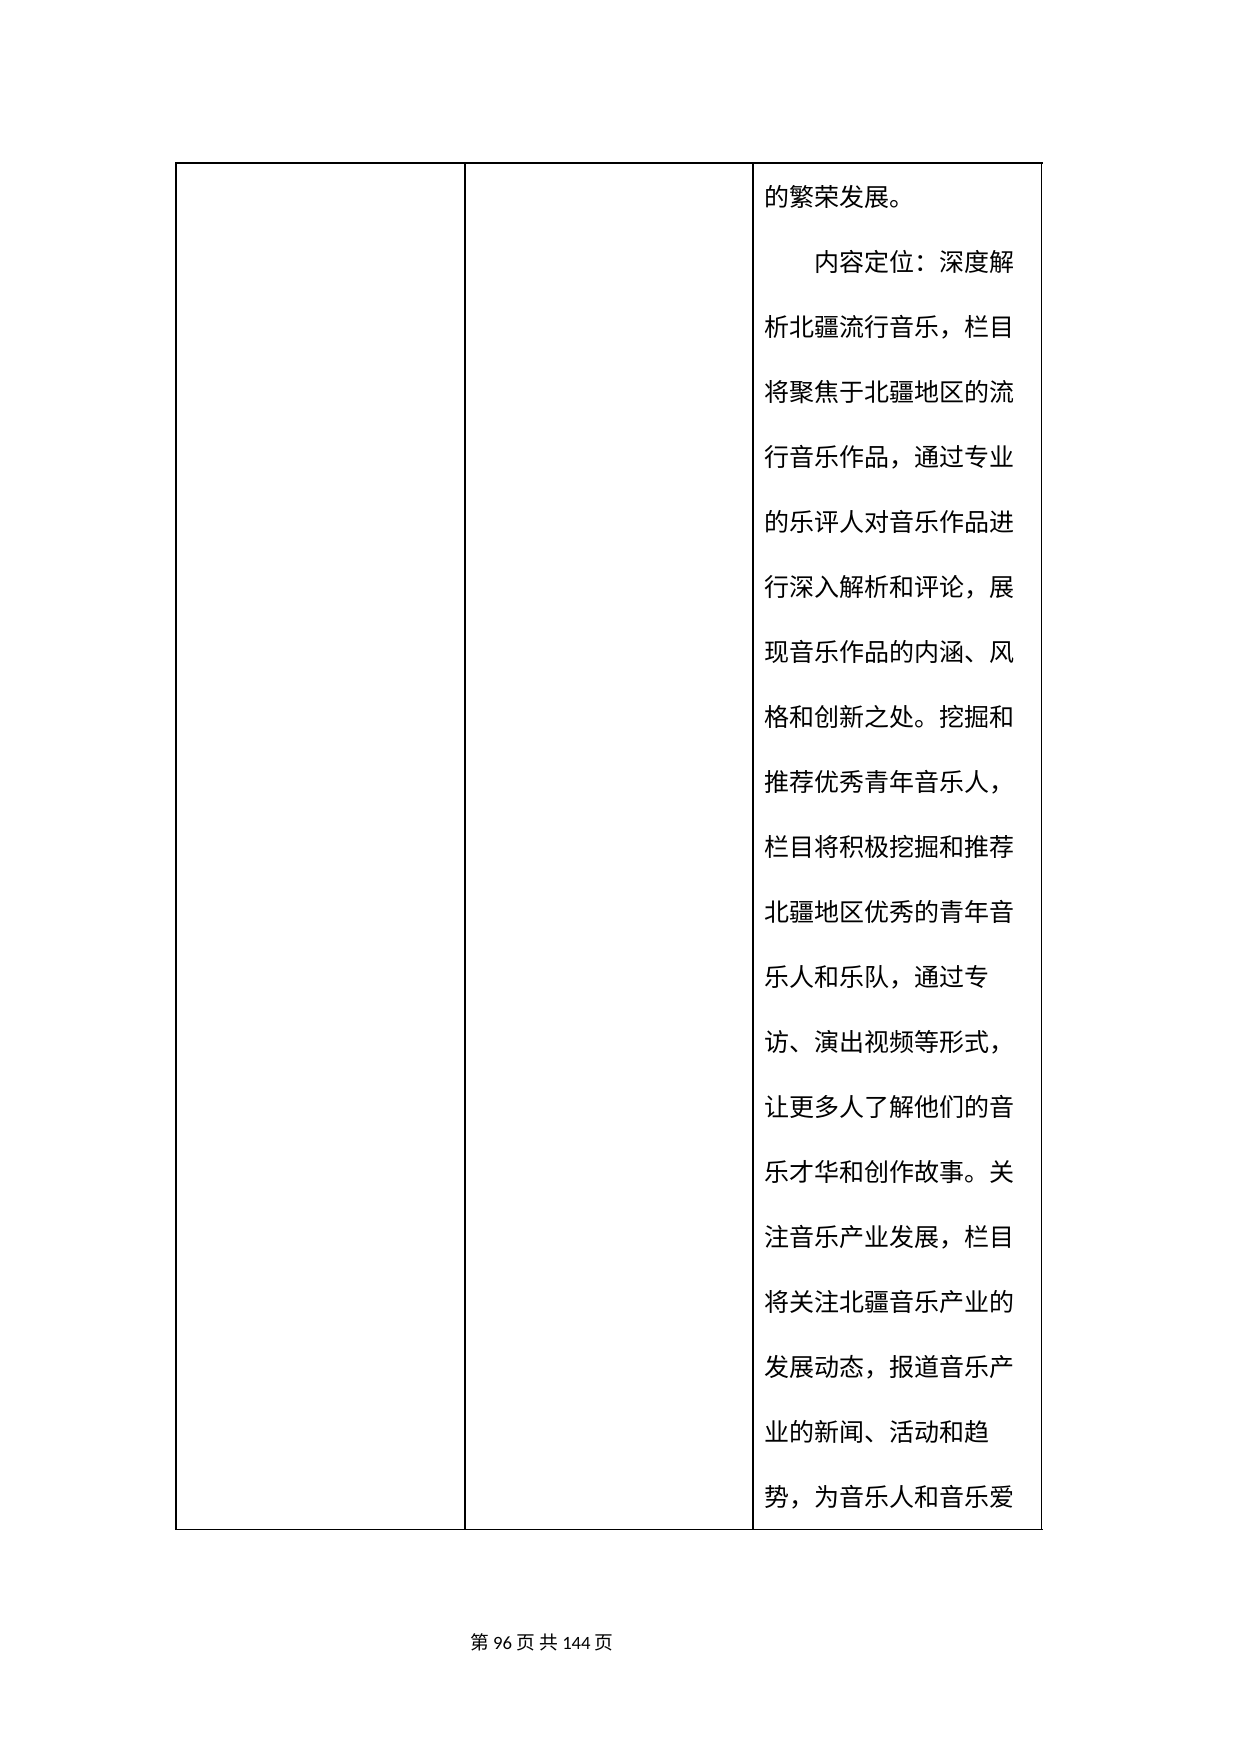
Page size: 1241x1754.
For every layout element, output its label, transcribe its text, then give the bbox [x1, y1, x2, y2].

table_cell 1 [177, 164, 464, 1528]
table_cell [754, 164, 1041, 1528]
table_cell [466, 164, 752, 1528]
